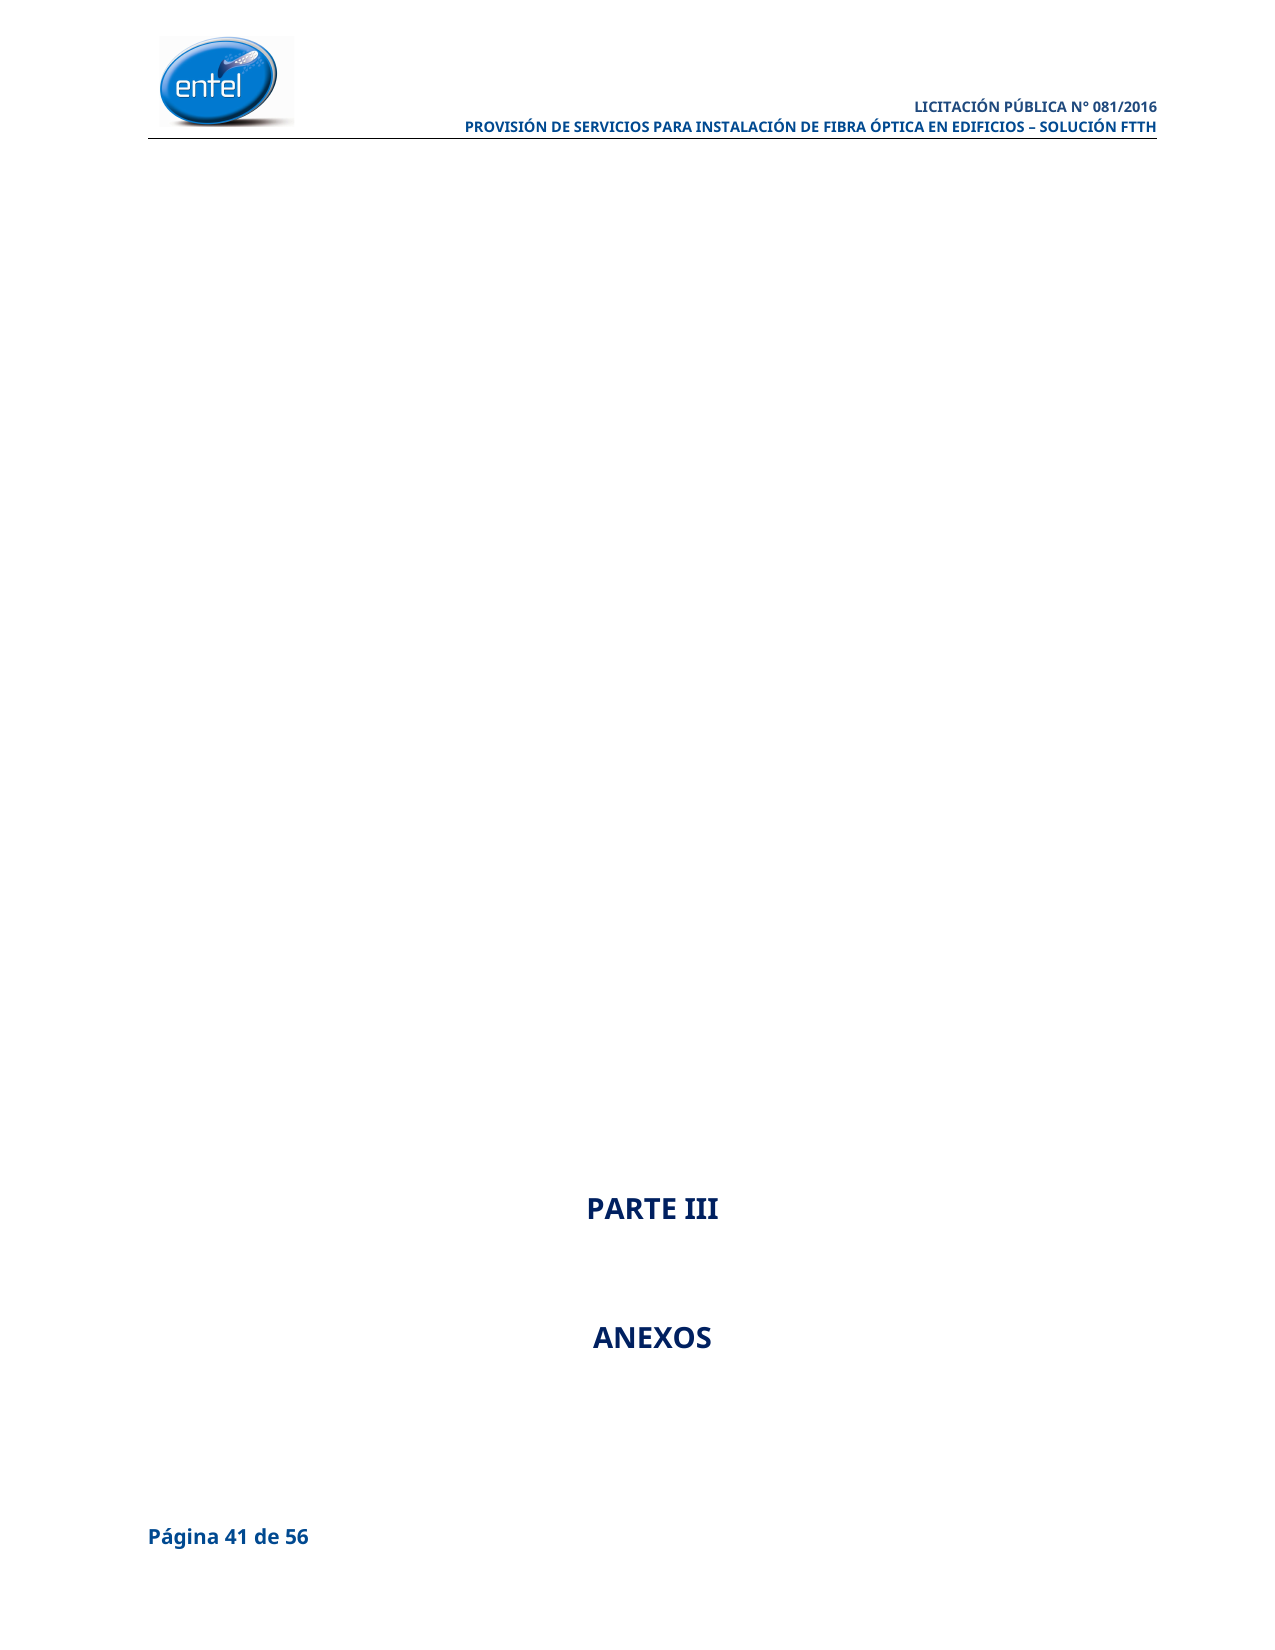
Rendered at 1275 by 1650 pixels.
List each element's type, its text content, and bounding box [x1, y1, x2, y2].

text PARTE III [148, 1189, 1157, 1228]
text ANEXOS [148, 1317, 1157, 1357]
picture [159, 36, 295, 127]
